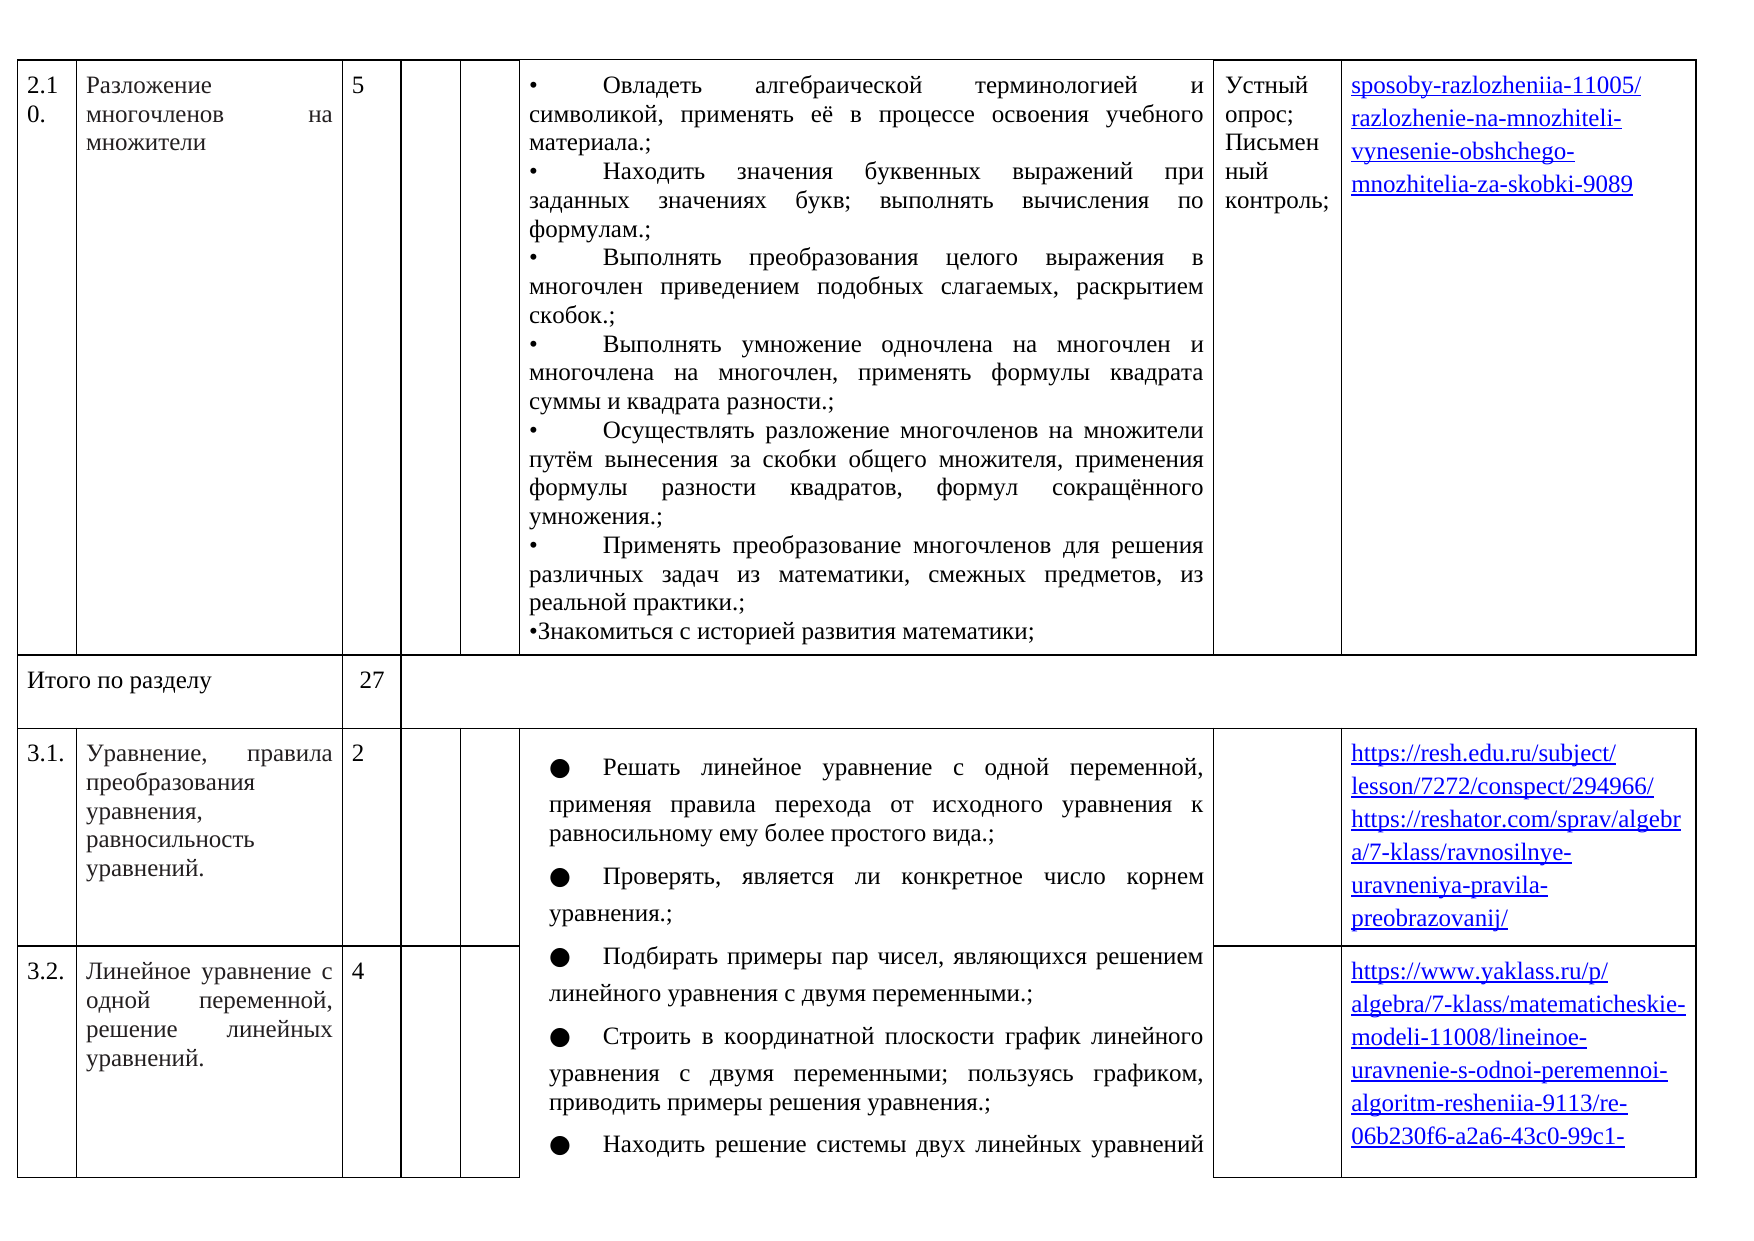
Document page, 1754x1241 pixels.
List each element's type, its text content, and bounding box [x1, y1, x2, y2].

table_cell [461, 61, 519, 654]
table_cell [402, 947, 460, 1176]
table_cell [461, 947, 519, 1176]
table_cell [1214, 729, 1341, 945]
table_cell 27 [343, 656, 400, 727]
table_cell 3.1. [18, 729, 76, 945]
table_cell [77, 947, 342, 1176]
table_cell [1342, 61, 1695, 654]
table_cell [402, 61, 460, 654]
table_cell Решать линейное уравнение с одной переменной, применяя правила перехода от исходного уравнения к равносильному ему более простого вида.; Проверять, является ли конкретное число корнем уравнения.; Подбирать примеры пар чисел, являющихся решением линейного уравнения с двумя переменными.; Строить в координатной плоскости график линейного уравнения с двумя переменными; пользуясь графиком, приводить примеры решения уравнения.; Находить решение системы двух линейных уравнений с двумя переменными.; Составлять и решать уравнение или систему уравнений по условию задачи, интерпретировать в соответствии с контекстом задачи полученный результат; [520, 729, 1213, 1176]
table_cell [402, 729, 460, 945]
table_cell 5 [343, 61, 400, 654]
table_cell https://resh.edu.ru/subject/lesson/7272/conspect/294966/ https://reshator.com/sprav/algebra/7-klass/ravnosilnye-uravneniya-pravila-preobrazovanij/ [1342, 729, 1695, 945]
table_cell Разложение многочленов на множители [77, 61, 342, 654]
table_cell Итого по разделу [18, 656, 342, 727]
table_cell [1214, 61, 1341, 654]
table_cell 2 [343, 729, 400, 945]
table_cell Уравнение, правила преобразования уравнения, равносильность уравнений. [77, 729, 342, 945]
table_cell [1342, 947, 1695, 1176]
table_cell 2.10. [18, 61, 76, 654]
table_cell [461, 729, 519, 945]
table_cell 4 [343, 947, 400, 1176]
table_cell [1214, 947, 1341, 1176]
table_cell 3.2. [18, 947, 76, 1176]
